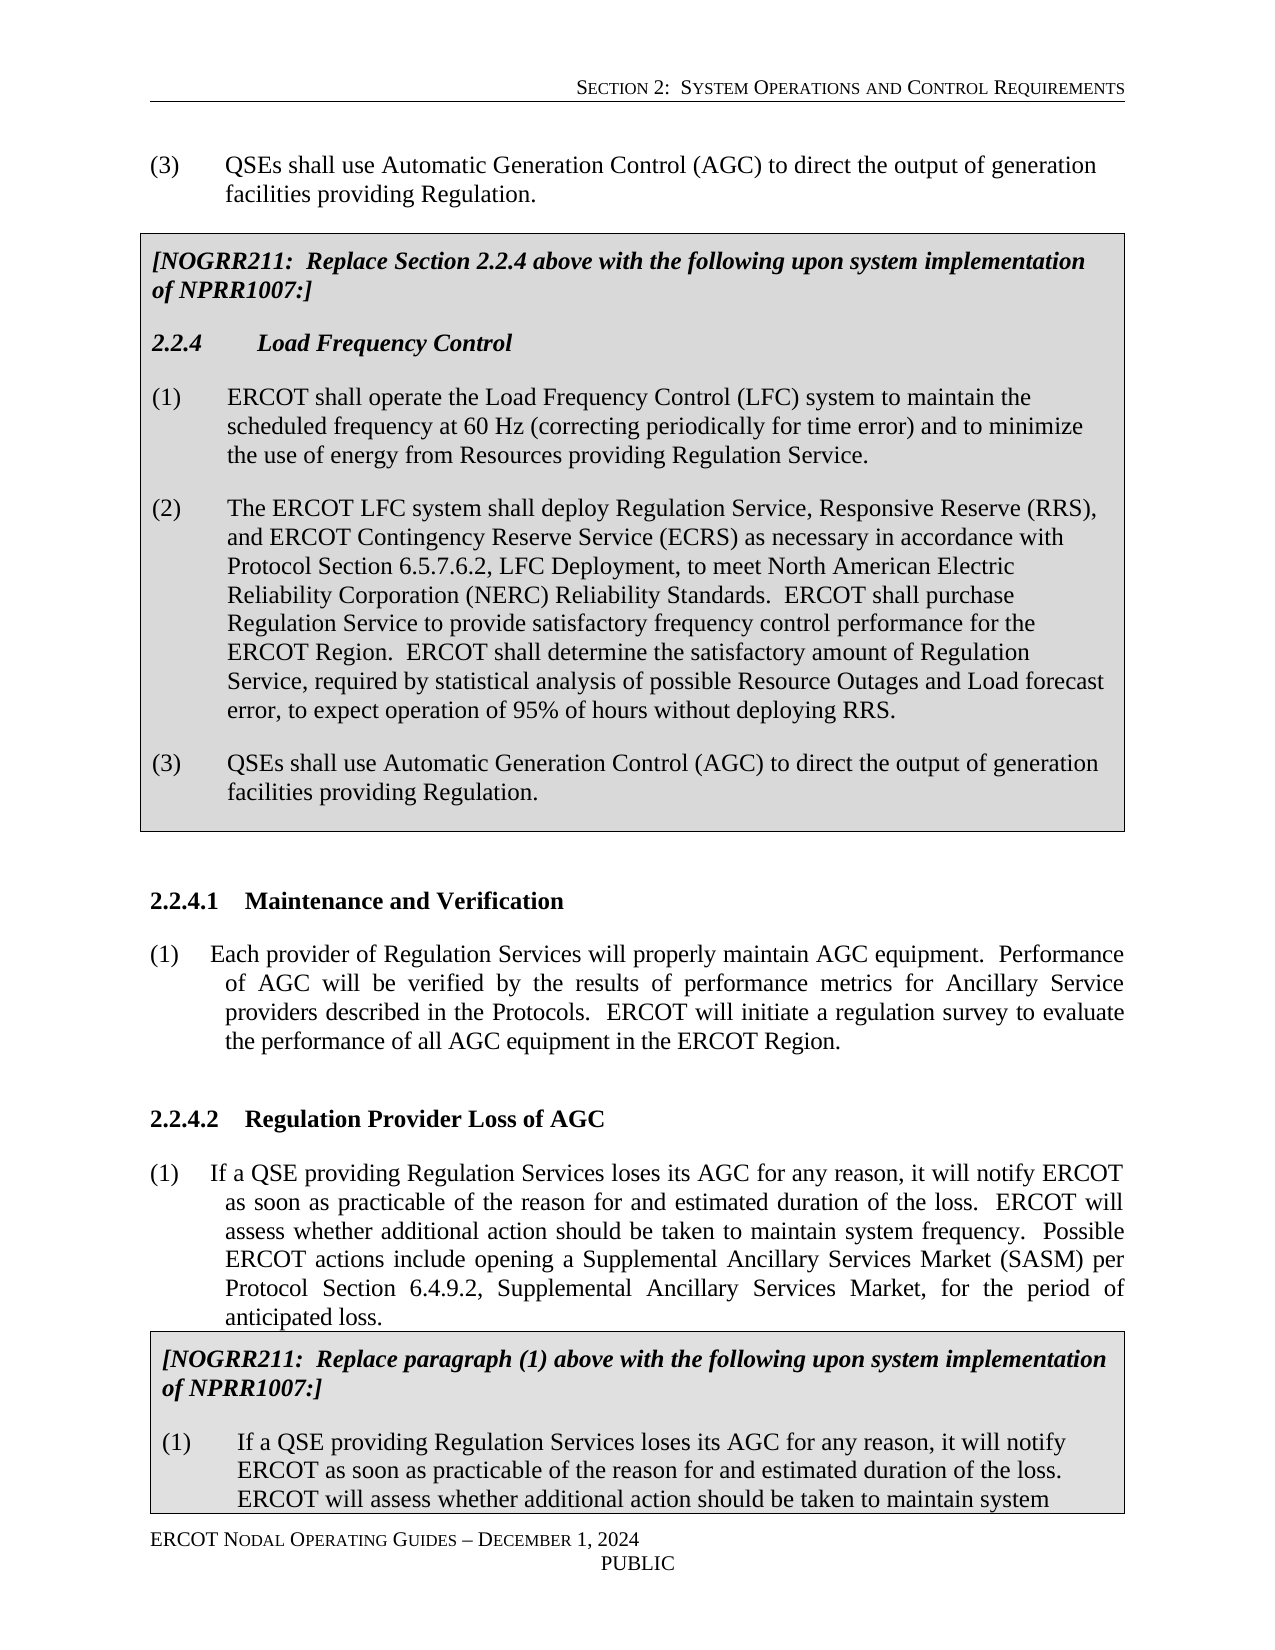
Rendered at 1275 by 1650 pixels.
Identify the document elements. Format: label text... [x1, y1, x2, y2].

table_header [NOGRR211: Replace Section 2.2.4 above with the following upon system implementation of NPRR1007:] 2.2.4 Load Frequency Control (1) ERCOT shall operate the Load Frequency Control (LFC) system to maintain the scheduled frequency at 60 Hz (correcting periodically for time error) and to minimize the use of energy from Resources providing Regulation Service. (2) The ERCOT LFC system shall deploy Regulation Service, Responsive Reserve (RRS), and ERCOT Contingency Reserve Service (ECRS) as necessary in accordance with Protocol Section 6.5.7.6.2, LFC Deployment, to meet North American Electric Reliability Corporation (NERC) Reliability Standards. ERCOT shall purchase Regulation Service to provide satisfactory frequency control performance for the ERCOT Region. ERCOT shall determine the satisfactory amount of Regulation Service, required by statistical analysis of possible Resource Outages and Load forecast error, to expect operation of 95% of hours without deploying RRS. (3) QSEs shall use Automatic Generation Control (AGC) to direct the output of generation facilities providing Regulation. [141, 234, 1124, 831]
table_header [151, 1332, 1124, 1513]
text 2.2.4.1 Maintenance and Verification [150, 886, 1125, 914]
text 2.2.4.2 Regulation Provider Loss of AGC [150, 1104, 1125, 1133]
text (3) QSEs shall use Automatic Generation Control (AGC) to direct the output of generation facilities providing Regulation. [150, 150, 1125, 207]
text (1) If a QSE providing Regulation Services loses its AGC for any reason, it will notify ERCOT as soon as practicable of the reason for and estimated duration of the loss. ERCOT will assess whether additional action should be taken to maintain system frequency. Possible ERCOT actions include opening a Supplemental Ancillary Services Market (SASM) per Protocol Section 6.4.9.2, Supplemental Ancillary Services Market, for the period of anticipated loss. [150, 1158, 1125, 1331]
text (1) Each provider of Regulation Services will properly maintain AGC equipment. Performance of AGC will be verified by the results of performance metrics for Ancillary Service providers described in the Protocols. ERCOT will initiate a regulation survey to evaluate the performance of all AGC equipment in the ERCOT Region. [150, 939, 1125, 1054]
